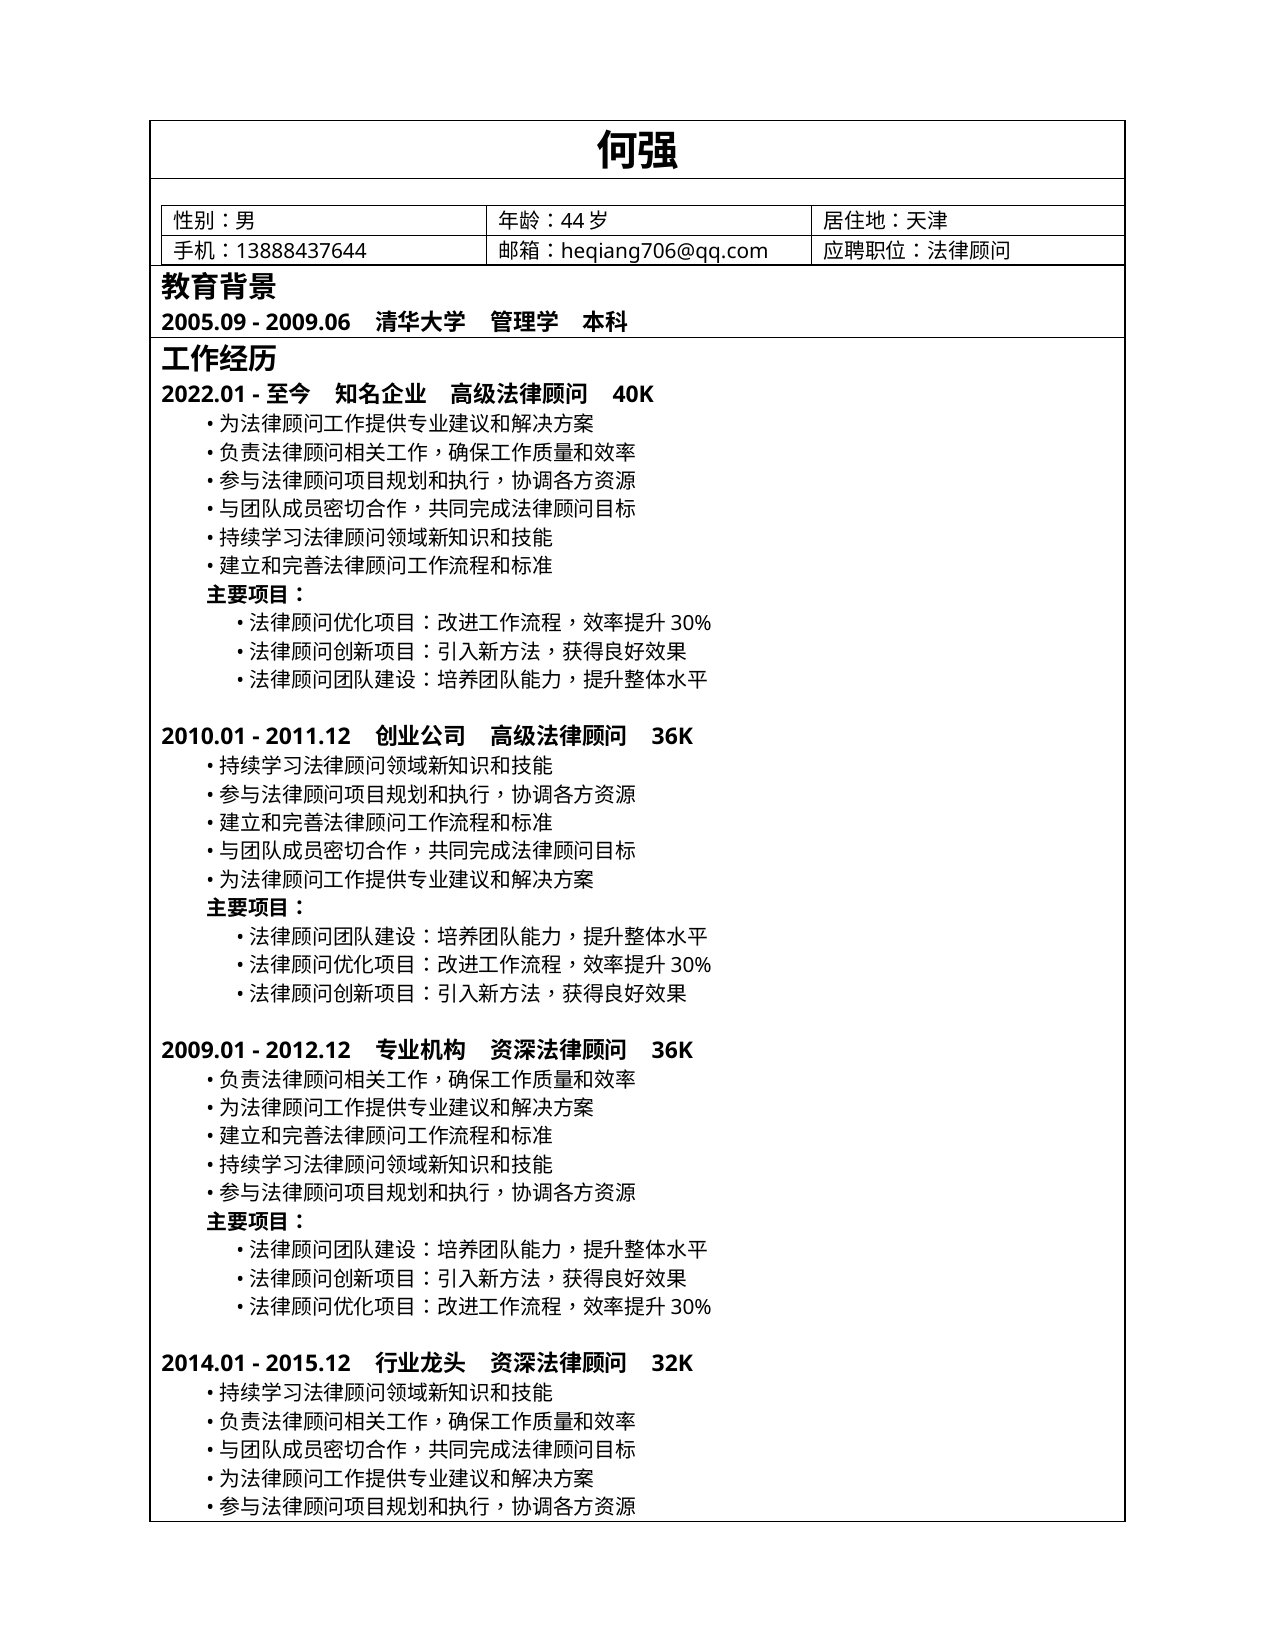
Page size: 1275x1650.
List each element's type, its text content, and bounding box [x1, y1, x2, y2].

table_cell 教育背景 2005.09 - 2009.06 清华大学 管理学 本科 [151, 266, 1124, 337]
table_cell [151, 179, 1124, 265]
table_header 何强 [151, 121, 1124, 178]
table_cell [151, 338, 1124, 1521]
